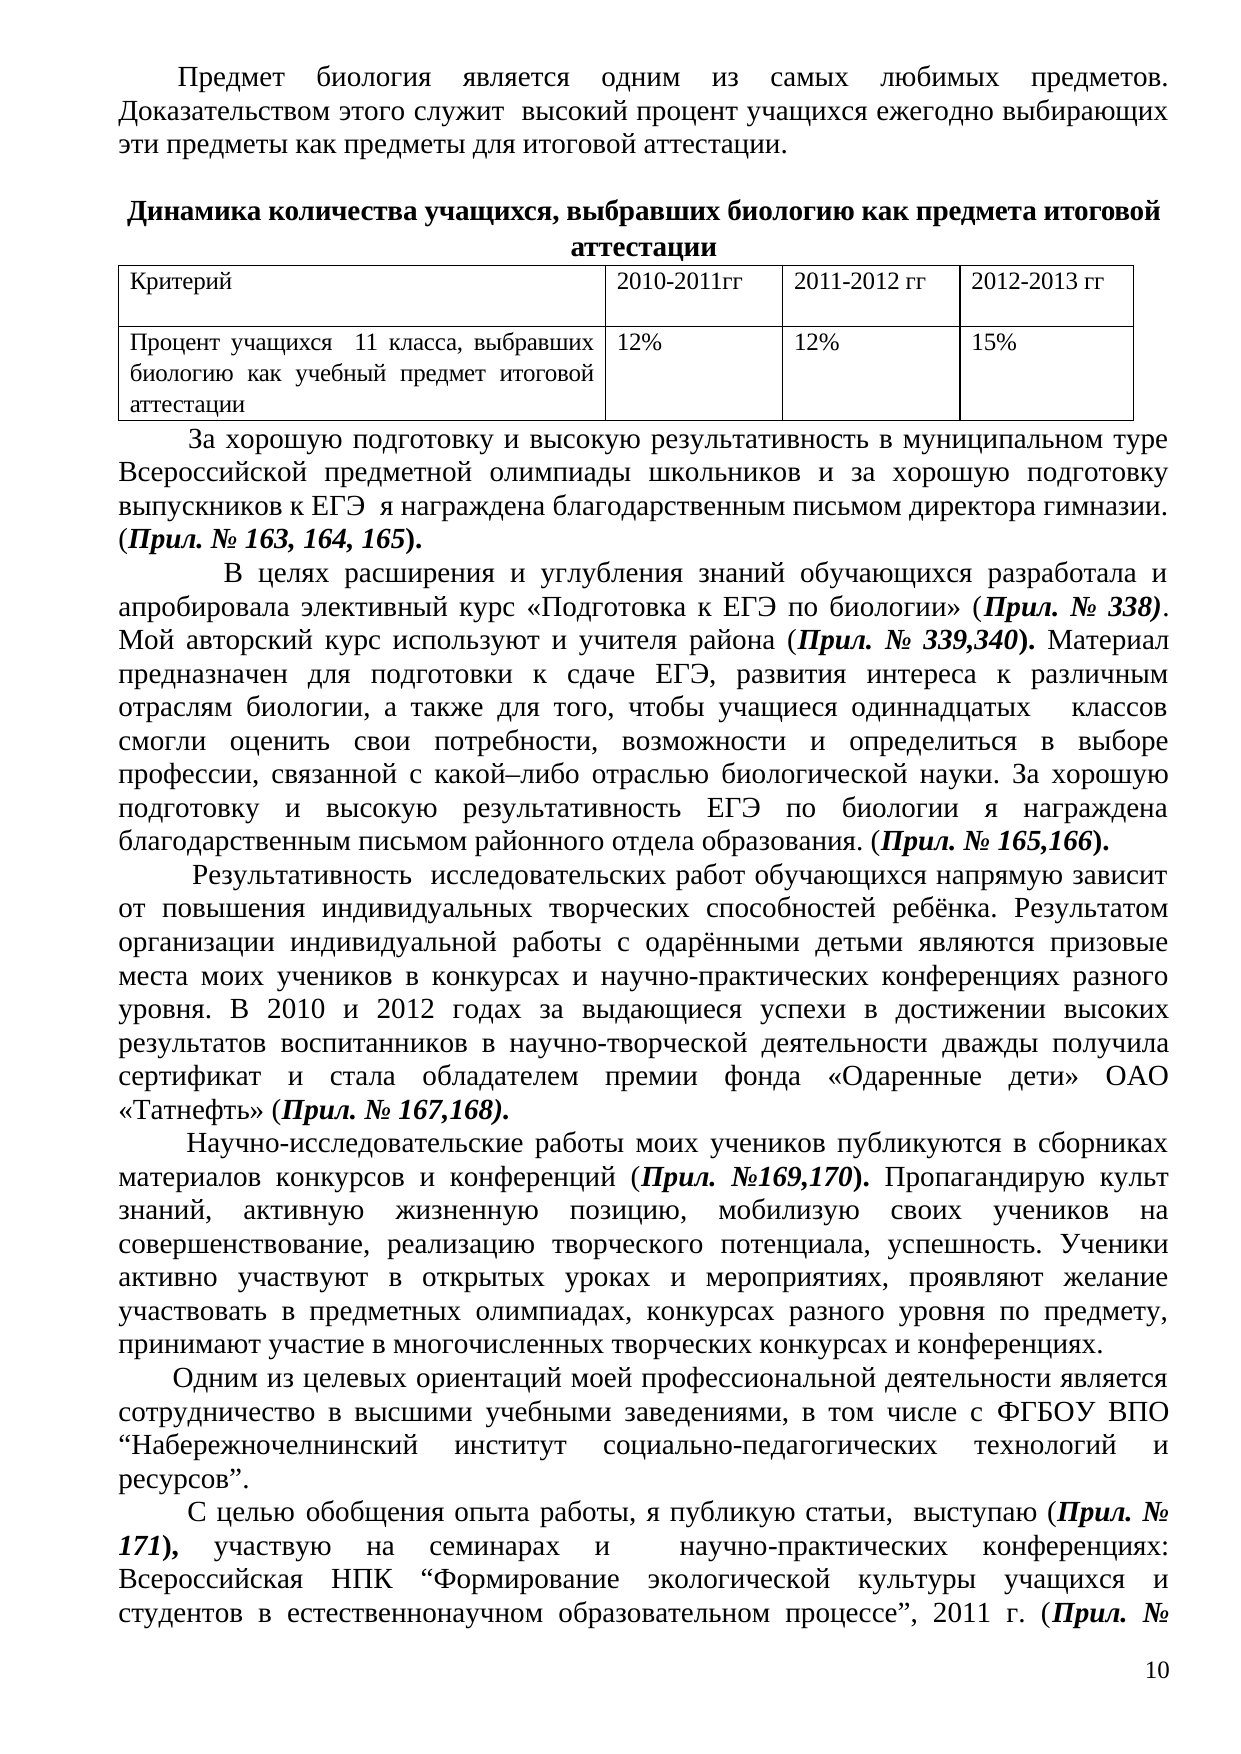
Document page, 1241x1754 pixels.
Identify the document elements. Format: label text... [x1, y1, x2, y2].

table_cell Процент учащихся 11 класса, выбравших биологию как учебный предмет итоговой аттестации [119, 327, 605, 420]
table_header 2010-2011гг [606, 266, 782, 326]
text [118, 1494, 1169, 1628]
text Динамика количества учащихся, выбравших биологию как предмета итоговой аттестации [118, 193, 1169, 265]
text В целях расширения и углубления знаний обучающихся разработала и апробировала элективный курс «Подготовка к ЕГЭ по биологии» (Прил. № 338). Мой авторский курс используют и учителя района (Прил. № 339,340). Материал предназначен для подготовки к сдаче ЕГЭ, развития интереса к различным отраслям биологии, а также для того, чтобы учащиеся одиннадцатых классов смогли оценить свои потребности, возможности и определиться в выборе профессии, связанной с какой–либо отраслью биологической науки. За хорошую подготовку и высокую результативность ЕГЭ по биологии я награждена благодарственным письмом районного отдела образования. (Прил. № 165,166). [118, 555, 1169, 857]
table_header Критерий [119, 266, 605, 326]
table_cell 15% [961, 327, 1133, 420]
table_header 2011-2012 гг [783, 266, 959, 326]
table_header 2012-2013 гг [961, 266, 1133, 326]
text Одним из целевых ориентаций моей профессиональной деятельности является сотрудничество в высшими учебными заведениями, в том числе с ФГБОУ ВПО “Набережночелнинский институт социально-педагогических технологий и ресурсов”. [118, 1360, 1169, 1494]
text За хорошую подготовку и высокую результативность в муниципальном туре Всероссийской предметной олимпиады школьников и за хорошую подготовку выпускников к ЕГЭ я награждена благодарственным письмом директора гимназии. (Прил. № 163, 164, 165). [118, 421, 1169, 555]
table_cell 12% [606, 327, 782, 420]
table_cell 12% [783, 327, 959, 420]
text Научно-исследовательские работы моих учеников публикуются в сборниках материалов конкурсов и конференций (Прил. №169,170). Пропагандирую культ знаний, активную жизненную позицию, мобилизую своих учеников на совершенствование, реализацию творческого потенциала, успешность. Ученики активно участвуют в открытых уроках и мероприятиях, проявляют желание участвовать в предметных олимпиадах, конкурсах разного уровня по предмету, принимают участие в многочисленных творческих конкурсах и конференциях. [118, 1125, 1169, 1360]
list Предмет биология является одним из самых любимых предметов. Доказательством этого служит высокий процент учащихся ежегодно выбирающих эти предметы как предметы для итоговой аттестации. [118, 59, 1169, 160]
text Результативность исследовательских работ обучающихся напрямую зависит от повышения индивидуальных творческих способностей ребёнка. Результатом организации индивидуальной работы с одарёнными детьми являются призовые места моих учеников в конкурсах и научно-практических конференциях разного уровня. В 2010 и 2012 годах за выдающиеся успехи в достижении высоких результатов воспитанников в научно-творческой деятельности дважды получила сертификат и стала обладателем премии фонда «Одаренные дети» ОАО «Татнефть» (Прил. № 167,168). [118, 857, 1169, 1125]
